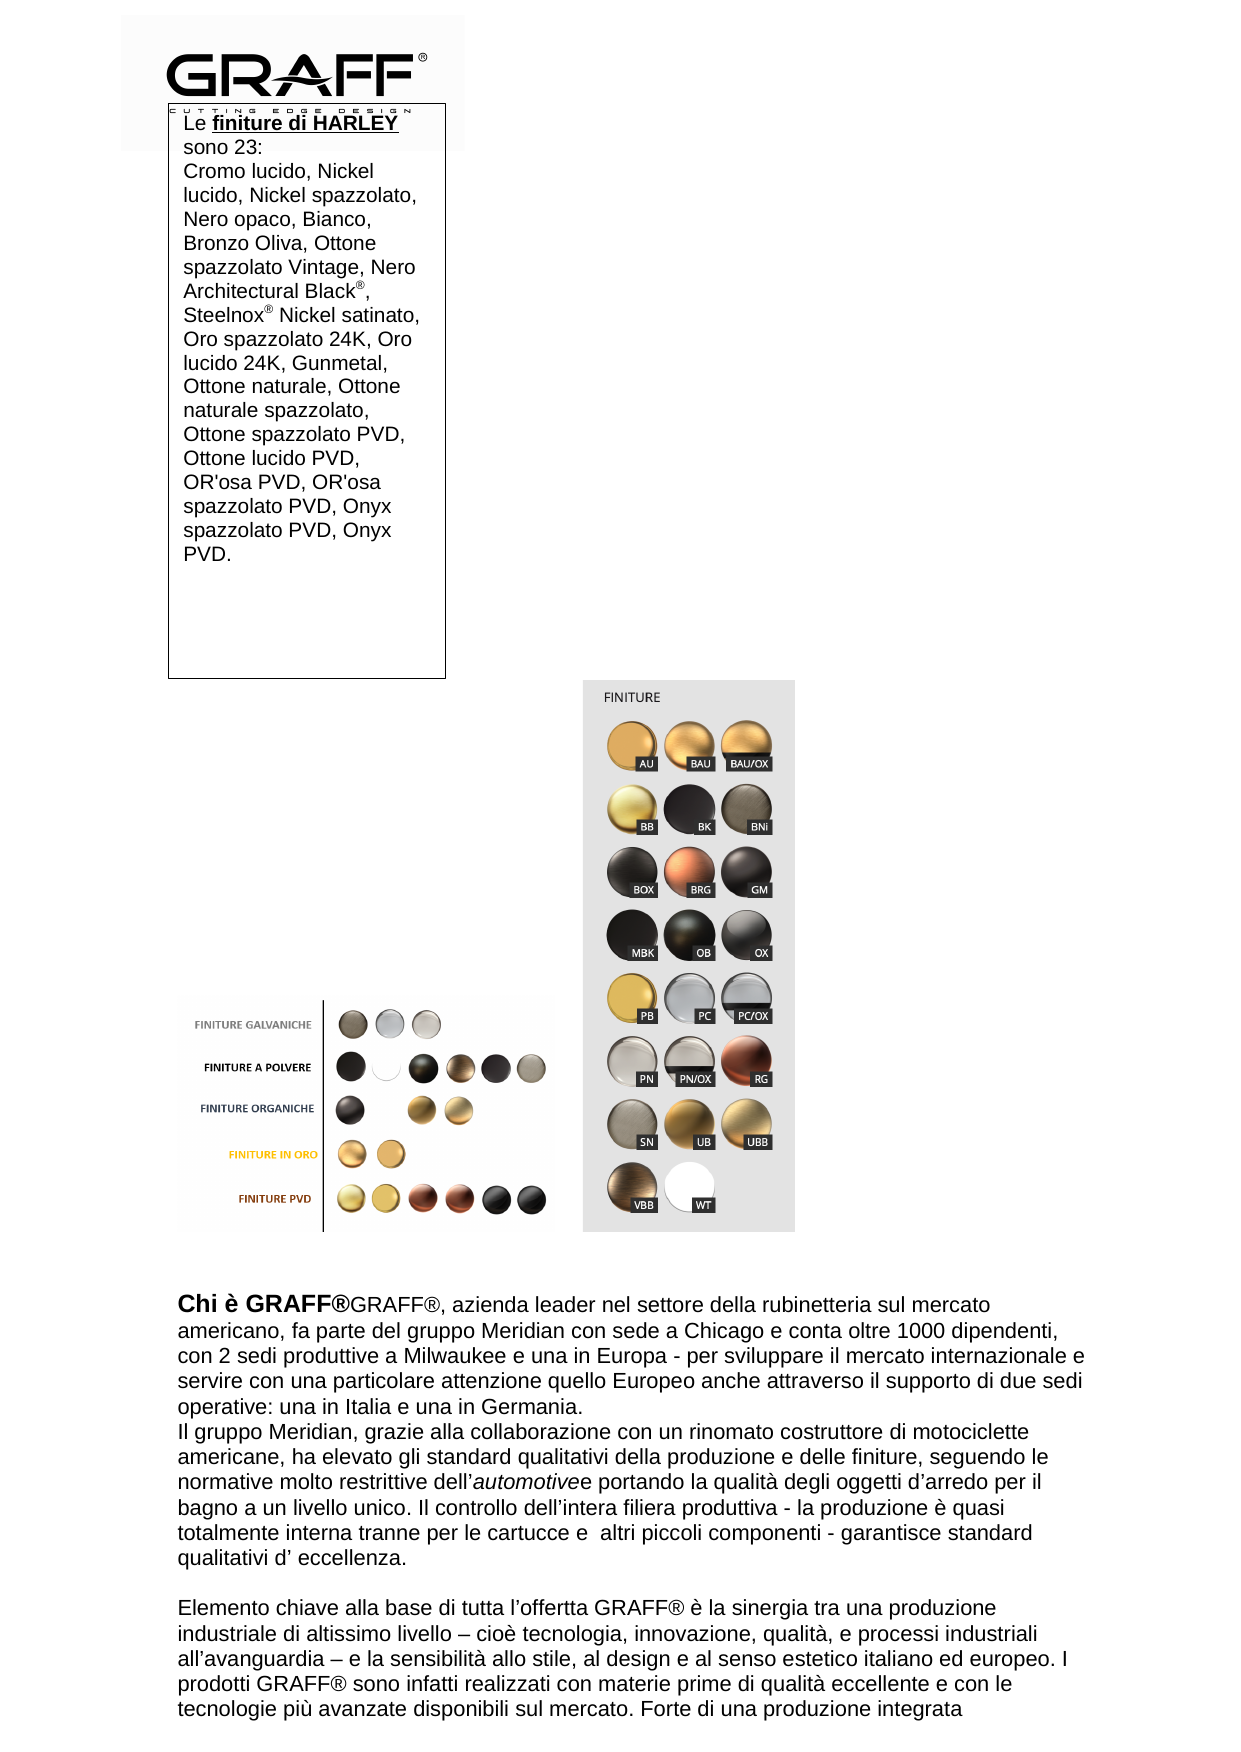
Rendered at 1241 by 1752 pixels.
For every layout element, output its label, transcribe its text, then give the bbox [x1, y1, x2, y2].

picture [582, 680, 795, 1232]
picture [169, 104, 445, 151]
picture [196, 144, 202, 151]
picture [120, 15, 464, 151]
picture [177, 995, 555, 1232]
picture [219, 144, 225, 151]
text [177, 1595, 1092, 1721]
text Il gruppo Meridian, grazie alla collaborazione con un rinomato costruttore di motociclette americane, ha elevato gli standard qualitativi della produzione e delle finiture, seguendo le normative molto restrittive dell’automotivee portando la qualità degli oggetti d’arredo per il bagno a un livello unico. Il controllo dell’intera filiera produttiva - la produzione è quasi totalmente interna tranne per le cartucce e altri piccoli componenti - garantisce standard qualitativi d’ eccellenza. [177, 1419, 1092, 1570]
text Chi è GRAFF®GRAFF®, azienda leader nel settore della rubinetteria sul mercato americano, fa parte del gruppo Meridian con sede a Chicago e conta oltre 1000 dipendenti, con 2 sedi produttive a Milwaukee e una in Europa - per sviluppare il mercato internazionale e servire con una particolare attenzione quello Europeo anche attraverso il supporto di due sedi operative: una in Italia e una in Germania. [177, 1289, 1092, 1419]
